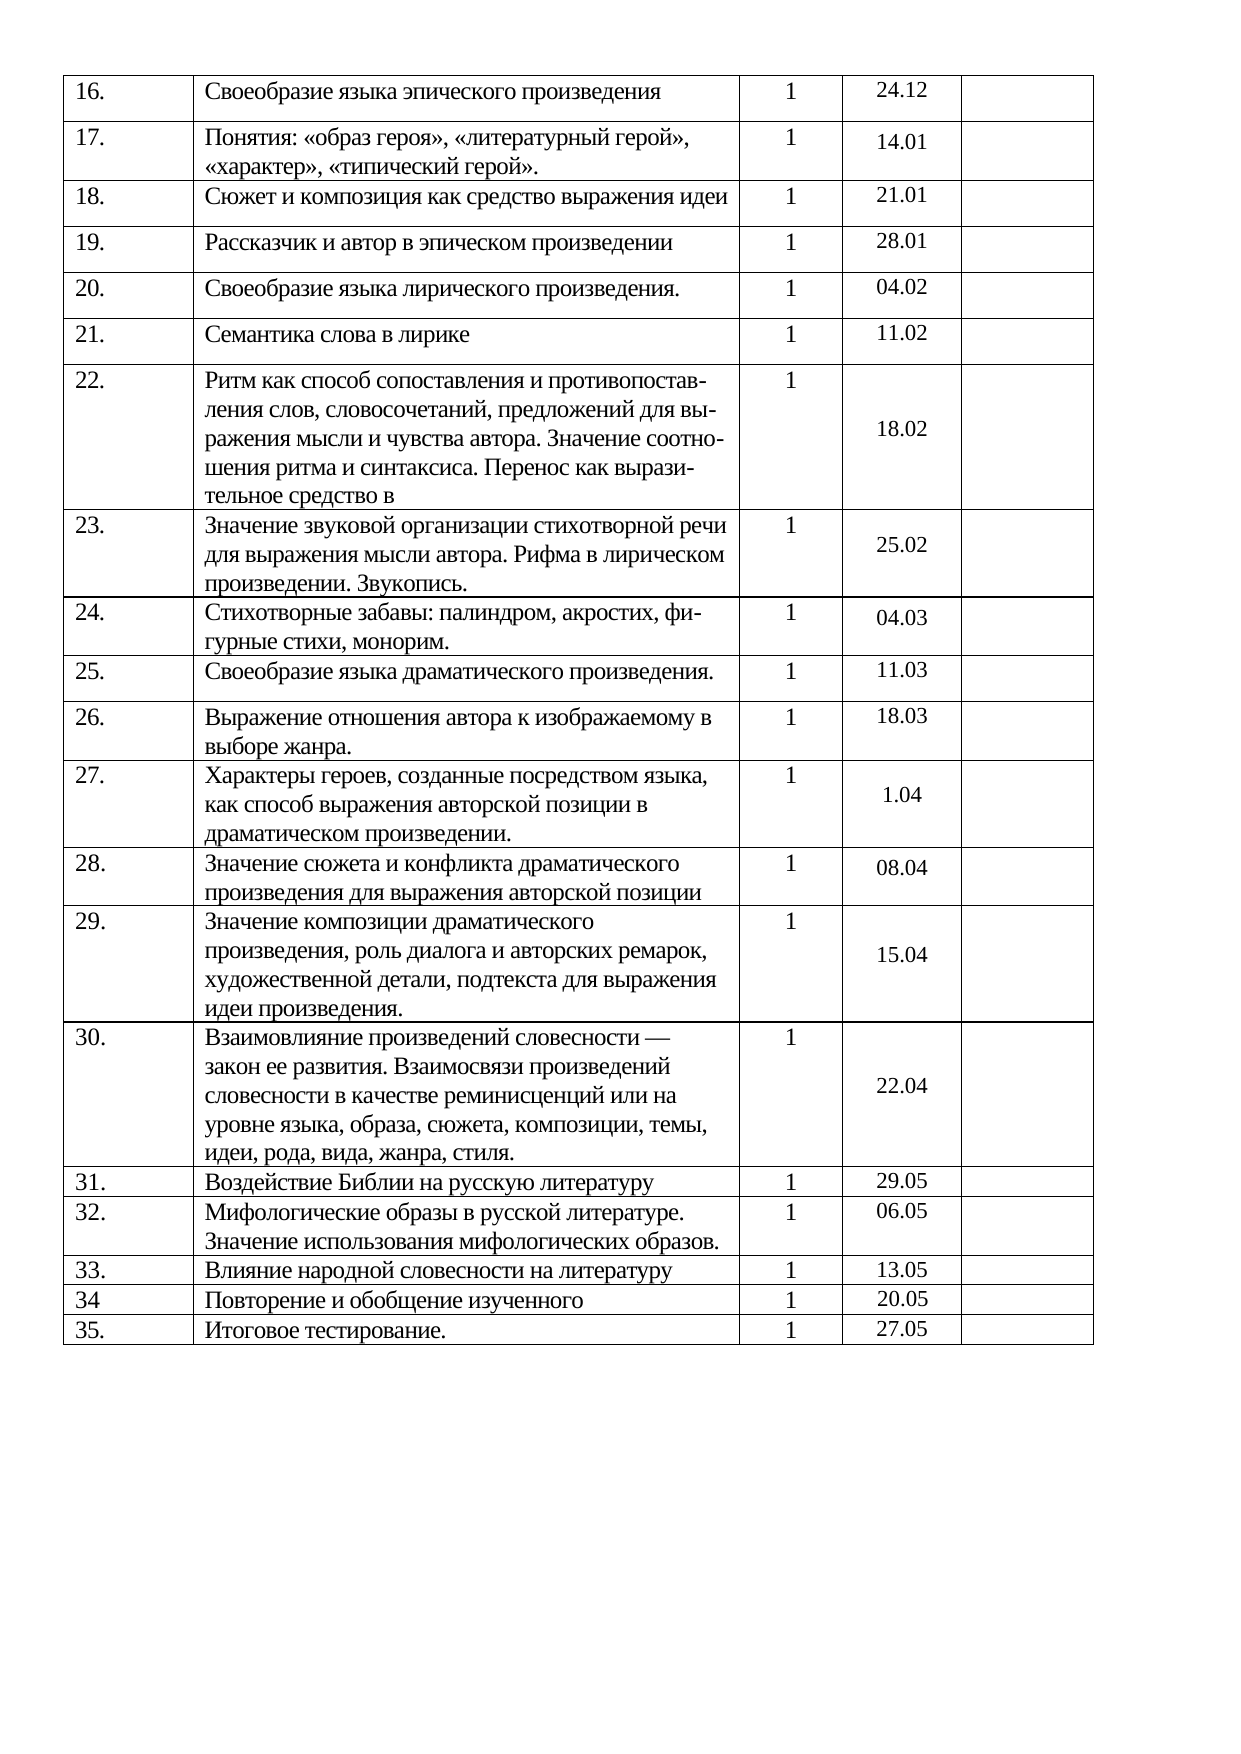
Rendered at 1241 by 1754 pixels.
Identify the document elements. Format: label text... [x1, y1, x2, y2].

table_cell 06.05 [843, 1197, 961, 1254]
table_cell [962, 510, 1093, 596]
table_cell 11.02 [843, 319, 961, 364]
table_cell Влияние народной словесности на литературу [194, 1256, 739, 1284]
table_cell 1 [740, 365, 842, 509]
table_cell 1 [740, 598, 842, 655]
table_cell 1.04 [843, 761, 961, 847]
table_cell [962, 761, 1093, 847]
table_cell 1 [740, 1023, 842, 1166]
table_cell Воздействие Библии на русскую литературу [194, 1167, 739, 1196]
table_cell 1 [740, 702, 842, 759]
table_cell 27. [64, 761, 193, 847]
table_cell [962, 906, 1093, 1021]
table_cell 22.04 [843, 1023, 961, 1166]
table_cell 19. [64, 227, 193, 272]
table_cell 18. [64, 181, 193, 226]
table_cell 11.03 [843, 656, 961, 701]
table_cell 15.04 [843, 906, 961, 1021]
table_cell Мифологические образы в русской литературе. Значение использования мифологических образов. [194, 1197, 739, 1254]
table_cell Своеобразие языка драматического произведения. [194, 656, 739, 701]
table_cell 1 [740, 510, 842, 596]
table_cell [962, 1256, 1093, 1284]
table_cell Своеобразие языка эпического произведения [194, 76, 739, 121]
table_cell [962, 598, 1093, 655]
table_cell 1 [740, 1167, 842, 1196]
table_cell 34 [64, 1285, 193, 1314]
table_cell [962, 1285, 1093, 1314]
table_cell 1 [740, 656, 842, 701]
table_cell Взаимовлияние произведений словесности — закон ее развития. Взаимосвязи произведений словесности в качестве реминисценций или на уровне языка, образа, сюжета, композиции, темы, идеи, рода, вида, жанра, стиля. [194, 1023, 739, 1166]
table_cell [962, 848, 1093, 905]
table_cell [962, 1167, 1093, 1196]
table_cell 18.02 [843, 365, 961, 509]
table_cell Итоговое тестирование. [194, 1315, 739, 1344]
table_cell 20.05 [843, 1285, 961, 1314]
table_cell 16. [64, 76, 193, 121]
table_cell [962, 1023, 1093, 1166]
table_cell Повторение и обобщение изученного [194, 1285, 739, 1314]
table_cell [962, 1197, 1093, 1254]
table_cell 04.03 [843, 598, 961, 655]
table_cell 29.05 [843, 1167, 961, 1196]
table_cell [962, 227, 1093, 272]
table_cell 21. [64, 319, 193, 364]
table_cell 25. [64, 656, 193, 701]
table_cell 33. [64, 1256, 193, 1284]
table_cell Своеобразие языка лирического произведения. [194, 273, 739, 318]
table_cell 30. [64, 1023, 193, 1166]
table_cell 28. [64, 848, 193, 905]
table_cell Семантика слова в лирике [194, 319, 739, 364]
table_cell 1 [740, 1256, 842, 1284]
table_cell 23. [64, 510, 193, 596]
table_cell 1 [740, 227, 842, 272]
table_cell 1 [740, 906, 842, 1021]
table_cell 1 [740, 1315, 842, 1344]
table_cell 31. [64, 1167, 193, 1196]
table_cell Значение сюжета и конфликта драматического произведения для выражения авторской позиции [194, 848, 739, 905]
table_cell Значение композиции драматического произведения, роль диалога и авторских ремарок, художественной детали, подтекста для выражения идеи произведения. [194, 906, 739, 1021]
table_cell Рассказчик и автор в эпическом произведении [194, 227, 739, 272]
table_cell 22. [64, 365, 193, 509]
table_cell 27.05 [843, 1315, 961, 1344]
table_cell 1 [740, 319, 842, 364]
table_cell [962, 319, 1093, 364]
table_cell [962, 273, 1093, 318]
table_cell 08.04 [843, 848, 961, 905]
table_cell 13.05 [843, 1256, 961, 1284]
table_cell 1 [740, 761, 842, 847]
table_cell Выражение отношения автора к изображаемому в выборе жанра. [194, 702, 739, 759]
table_cell 17. [64, 122, 193, 180]
table_cell [962, 1315, 1093, 1344]
table_cell [962, 76, 1093, 121]
table_cell [962, 181, 1093, 226]
table_cell Понятия: «образ героя», «литературный герой», «характер», «типический герой». [194, 122, 739, 180]
table_cell 24. [64, 598, 193, 655]
table_cell 20. [64, 273, 193, 318]
table_cell 1 [740, 1197, 842, 1254]
table_cell Ритм как способ сопоставления и противопоставления слов, словосочетаний, предложений для выражения мысли и чувства автора. Значение соотношения ритма и синтаксиса. Перенос как выразительное средство в [194, 365, 739, 509]
table_cell 18.03 [843, 702, 961, 759]
table_cell Сюжет и композиция как средство выражения идеи [194, 181, 739, 226]
table_cell [962, 656, 1093, 701]
table_cell 25.02 [843, 510, 961, 596]
table_cell 14.01 [843, 122, 961, 180]
table_cell 1 [740, 848, 842, 905]
table_cell 24.12 [843, 76, 961, 121]
table_cell 04.02 [843, 273, 961, 318]
table_cell Значение звуковой организации стихотворной речи для выражения мысли автора. Рифма в лирическом произведении. Звукопись. [194, 510, 739, 596]
table_cell 32. [64, 1197, 193, 1254]
table_cell 1 [740, 273, 842, 318]
table_cell 1 [740, 76, 842, 121]
table_cell 21.01 [843, 181, 961, 226]
table_cell Стихотворные забавы: палиндром, акростих, фигурные стихи, монорим. [194, 598, 739, 655]
table_cell 26. [64, 702, 193, 759]
table_cell [962, 122, 1093, 180]
table_cell [962, 365, 1093, 509]
table_cell [962, 702, 1093, 759]
table_cell 35. [64, 1315, 193, 1344]
table_cell 1 [740, 181, 842, 226]
table_cell 28.01 [843, 227, 961, 272]
table_cell 1 [740, 122, 842, 180]
table_cell Характеры героев, созданные посредством языка, как способ выражения авторской позиции в драматическом произведении. [194, 761, 739, 847]
table_cell 1 [740, 1285, 842, 1314]
table_cell 29. [64, 906, 193, 1021]
